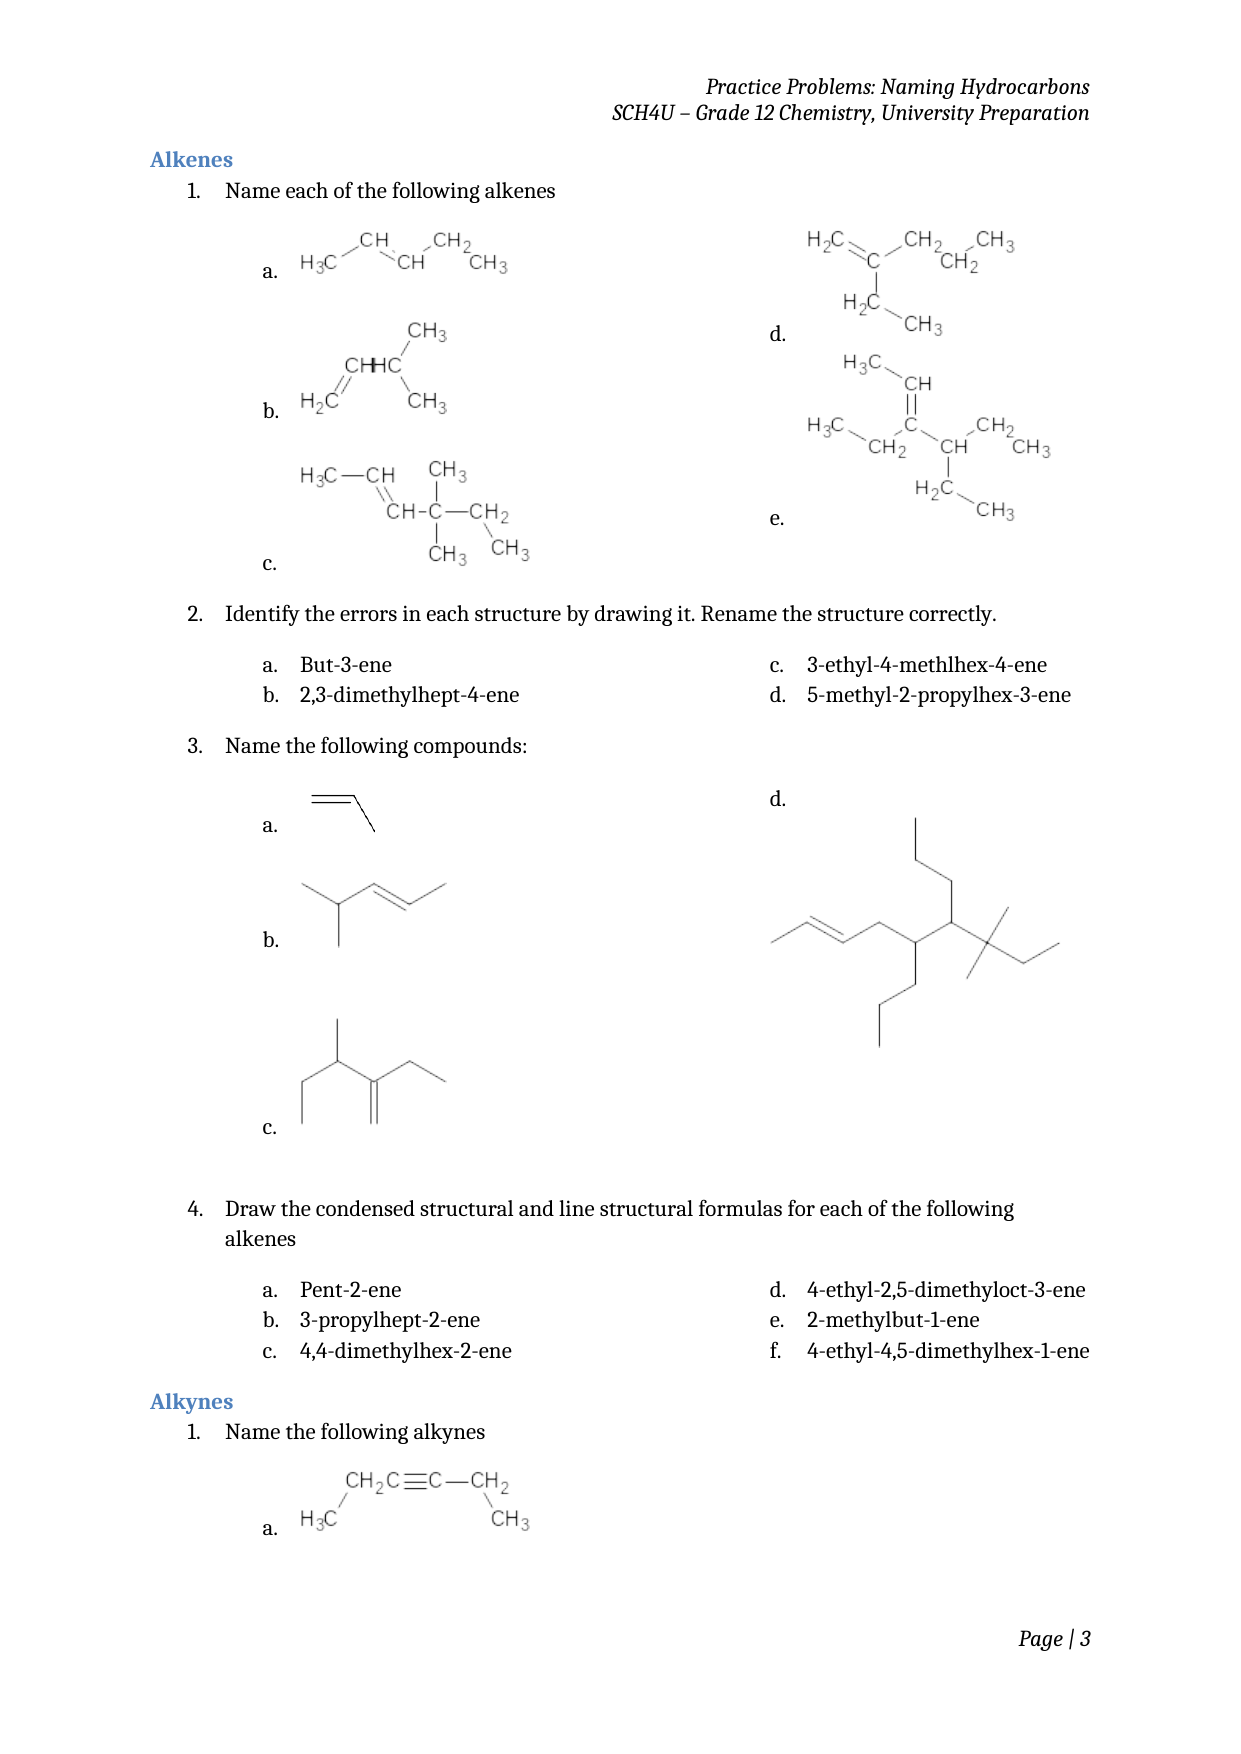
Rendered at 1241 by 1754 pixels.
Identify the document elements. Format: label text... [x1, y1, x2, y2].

list 4,4-dimethylhex-2-ene [262, 1337, 583, 1364]
subtitle Alkynes [150, 1388, 1090, 1415]
list But-3-ene [262, 652, 583, 678]
list Name each of the following alkenes [187, 177, 1090, 204]
list 2,3-dimethylhept-4-ene [262, 682, 583, 709]
list 2-methylbut-1-ene [769, 1307, 1090, 1333]
list 4-ethyl-2,5-dimethyloct-3-ene [769, 1277, 1090, 1303]
list Pent-2-ene [262, 1277, 583, 1303]
list Name the following alkynes [187, 1419, 1090, 1445]
list 4-ethyl-4,5-dimethylhex-1-ene [769, 1337, 1090, 1364]
subtitle Alkenes [150, 147, 1090, 174]
list Draw the condensed structural and line structural formulas for each of the following alkenes [187, 1196, 1090, 1252]
list 3-ethyl-4-methlhex-4-ene [769, 652, 1090, 678]
list Name the following compounds: [187, 733, 1090, 760]
list Identify the errors in each structure by drawing it. Rename the structure correctly. [187, 601, 1090, 627]
list 3-propylhept-2-ene [262, 1307, 583, 1333]
list 5-methyl-2-propylhex-3-ene [769, 682, 1090, 709]
